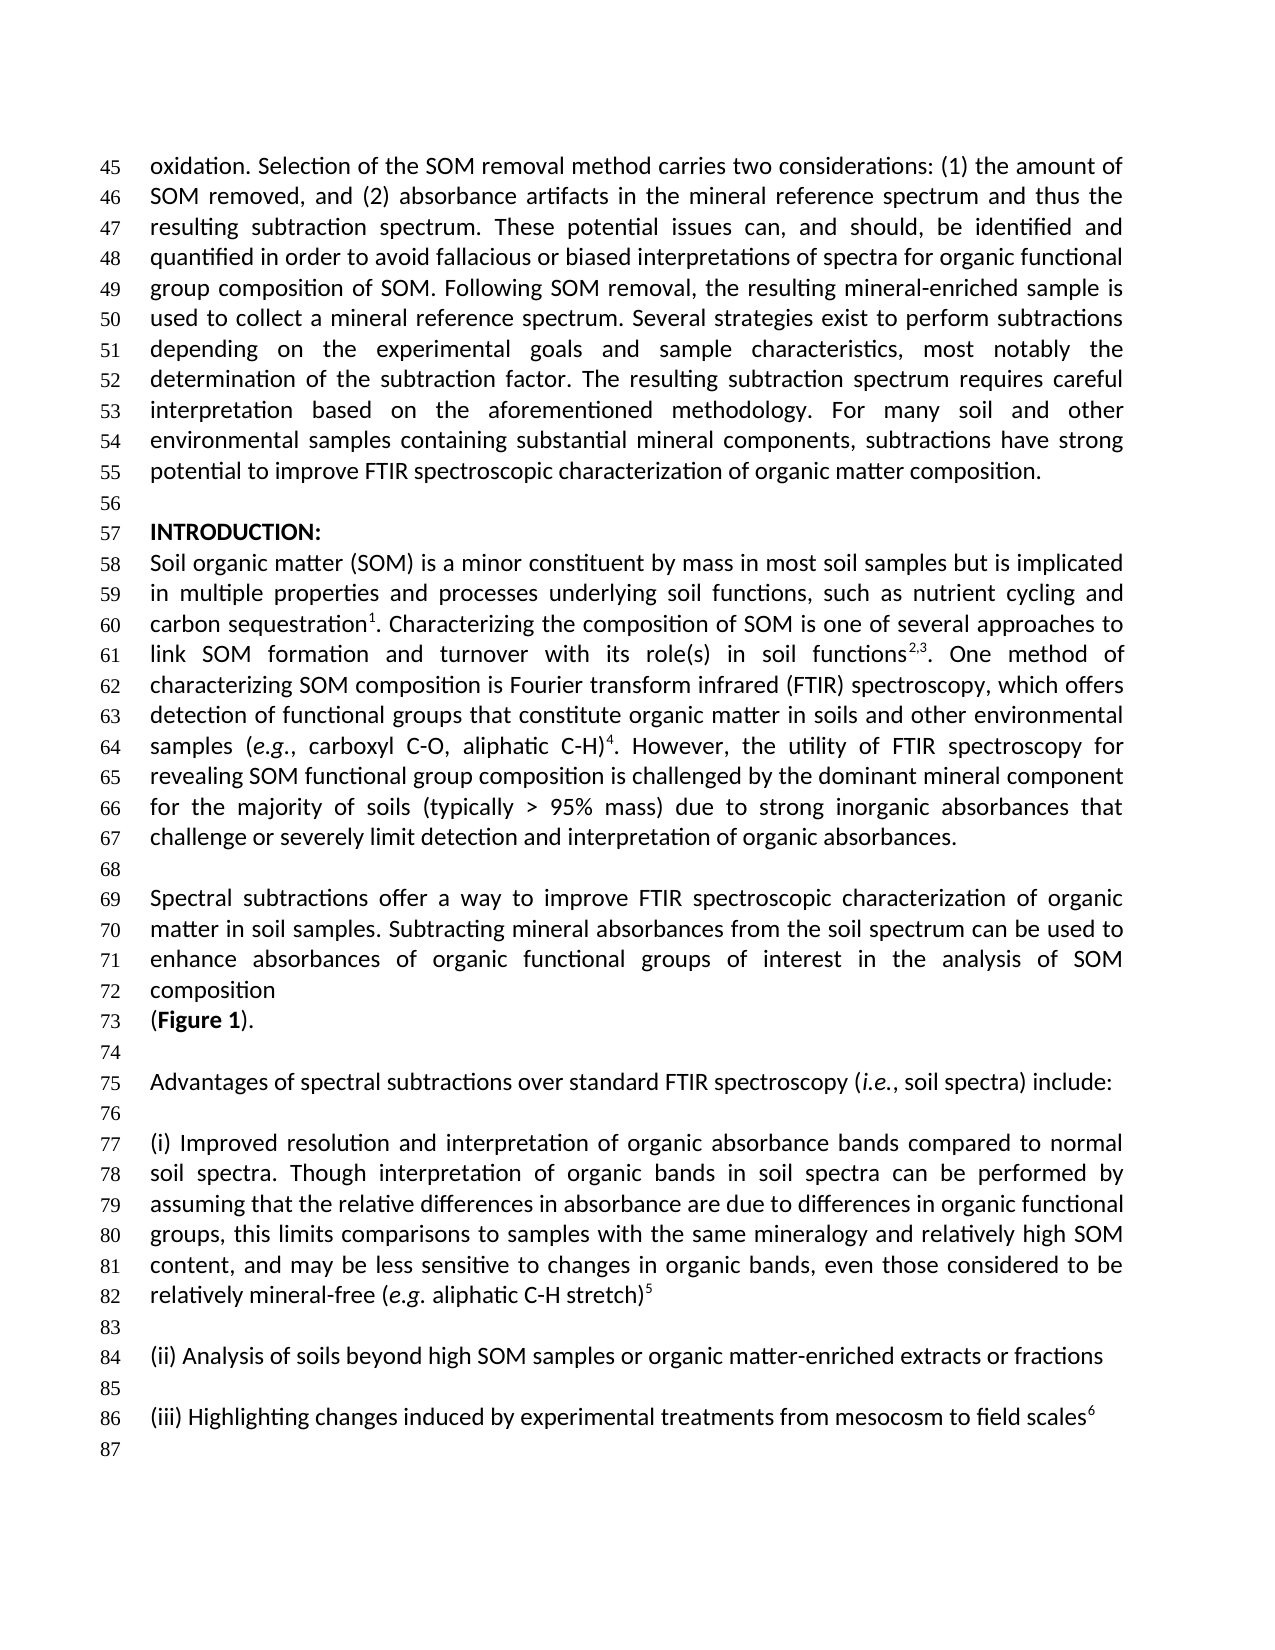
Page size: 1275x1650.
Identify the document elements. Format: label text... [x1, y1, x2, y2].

text Soil organic matter (SOM) is a minor constituent by mass in most soil samples but is implicated in multiple properties and processes underlying soil functions, such as nutrient cycling and carbon sequestration1. Characterizing the composition of SOM is one of several approaches to link SOM formation and turnover with its role(s) in soil functions2,3. One method of characterizing SOM composition is Fourier transform infrared (FTIR) spectroscopy, which offers detection of functional groups that constitute organic matter in soils and other environmental samples (e.g., carboxyl C-O, aliphatic C-H)4. However, the utility of FTIR spectroscopy for revealing SOM functional group composition is challenged by the dominant mineral component for the majority of soils (typically > 95% mass) due to strong inorganic absorbances that challenge or severely limit detection and interpretation of organic absorbances. [150, 547, 1125, 852]
text (i) Improved resolution and interpretation of organic absorbance bands compared to normal soil spectra. Though interpretation of organic bands in soil spectra can be performed by assuming that the relative differences in absorbance are due to differences in organic functional groups, this limits comparisons to samples with the same mineralogy and relatively high SOM content, and may be less sensitive to changes in organic bands, even those considered to be relatively mineral-free (e.g. aliphatic C-H stretch)5 [150, 1127, 1125, 1310]
text (Figure 1). [150, 1004, 1125, 1035]
text Advantages of spectral subtractions over standard FTIR spectroscopy (i.e., soil spectra) include: [150, 1066, 1125, 1096]
text Spectral subtractions offer a way to improve FTIR spectroscopic characterization of organic matter in soil samples. Subtracting mineral absorbances from the soil spectrum can be used to enhance absorbances of organic functional groups of interest in the analysis of SOM composition [150, 882, 1125, 1004]
text (ii) Analysis of soils beyond high SOM samples or organic matter-enriched extracts or fractions [150, 1340, 1125, 1371]
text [150, 150, 1125, 486]
text (iii) Highlighting changes induced by experimental treatments from mesocosm to field scales6 [150, 1401, 1125, 1432]
text INTRODUCTION: [150, 516, 1125, 547]
